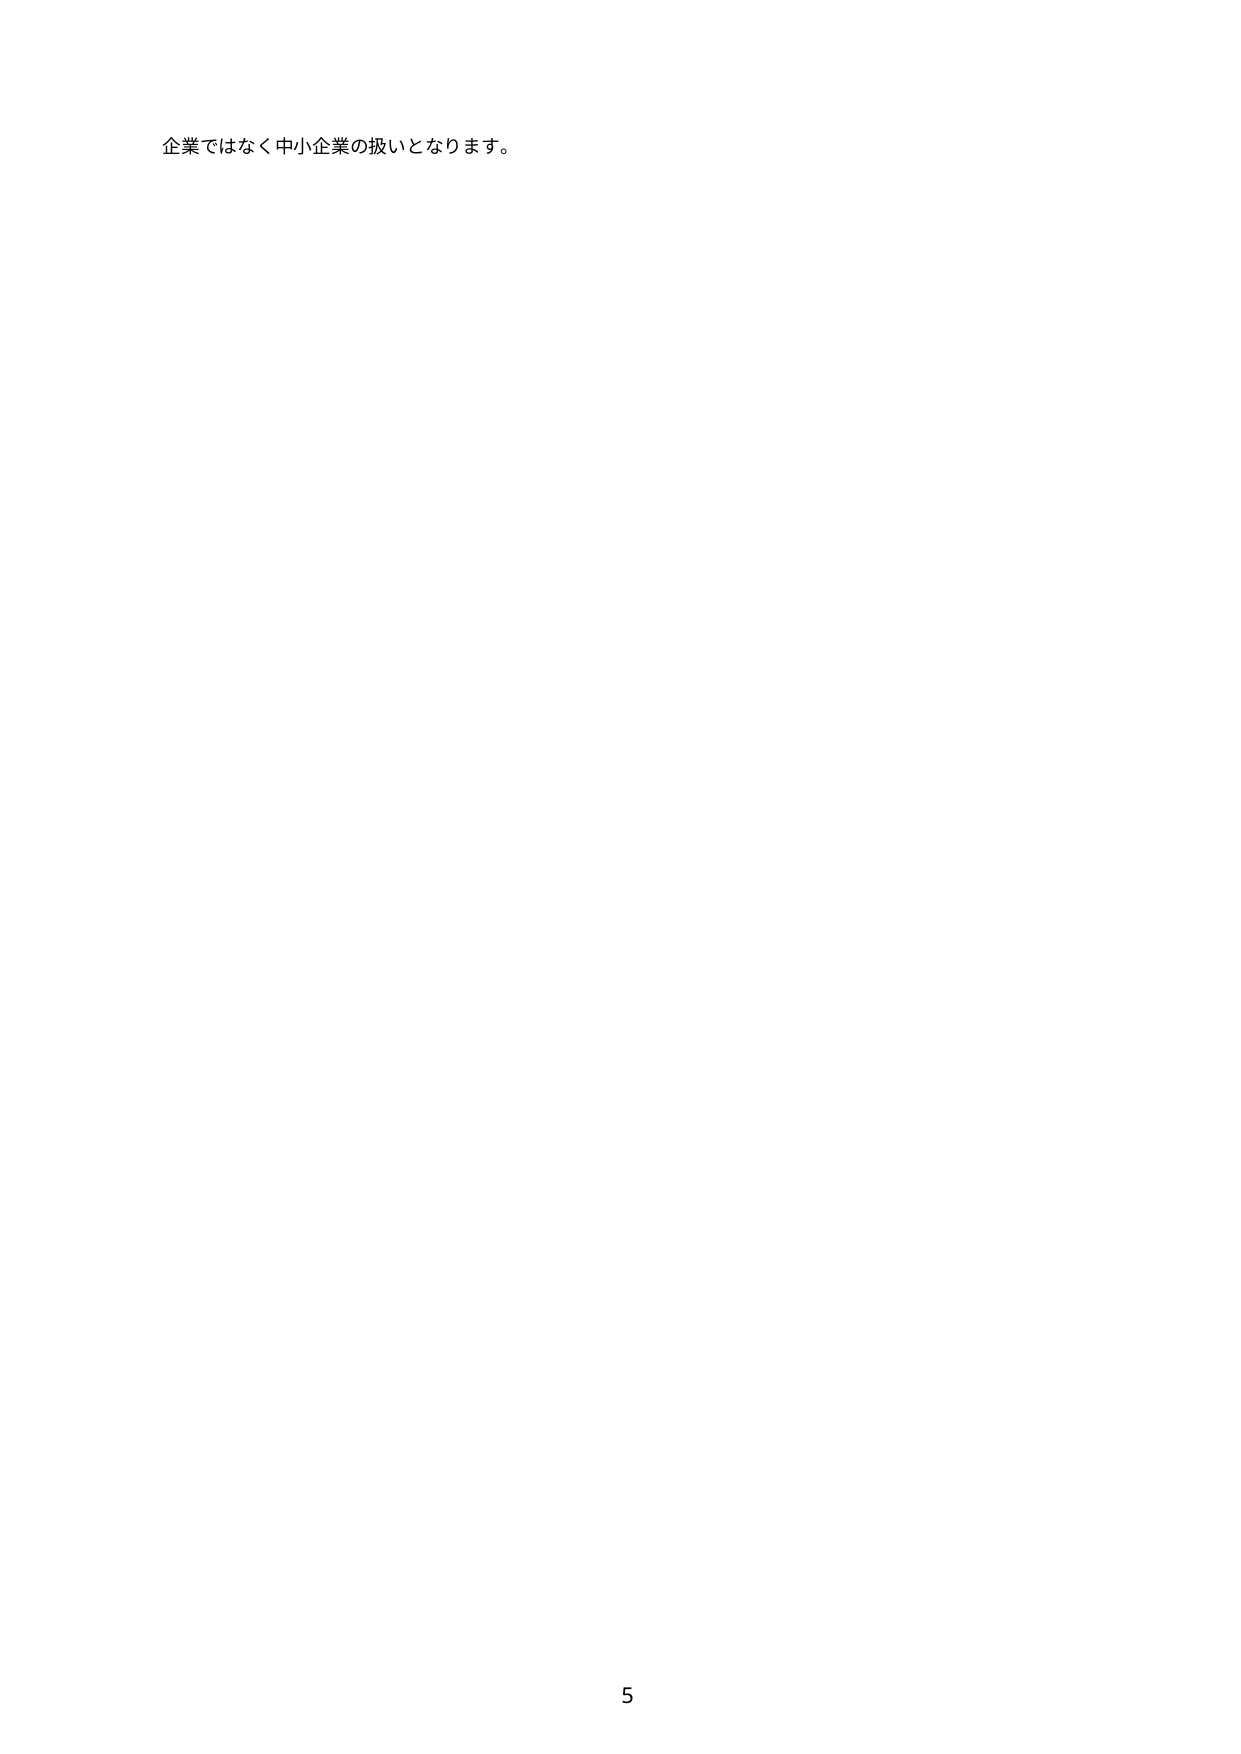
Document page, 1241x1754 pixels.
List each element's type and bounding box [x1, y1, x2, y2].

text [144, 128, 1107, 163]
